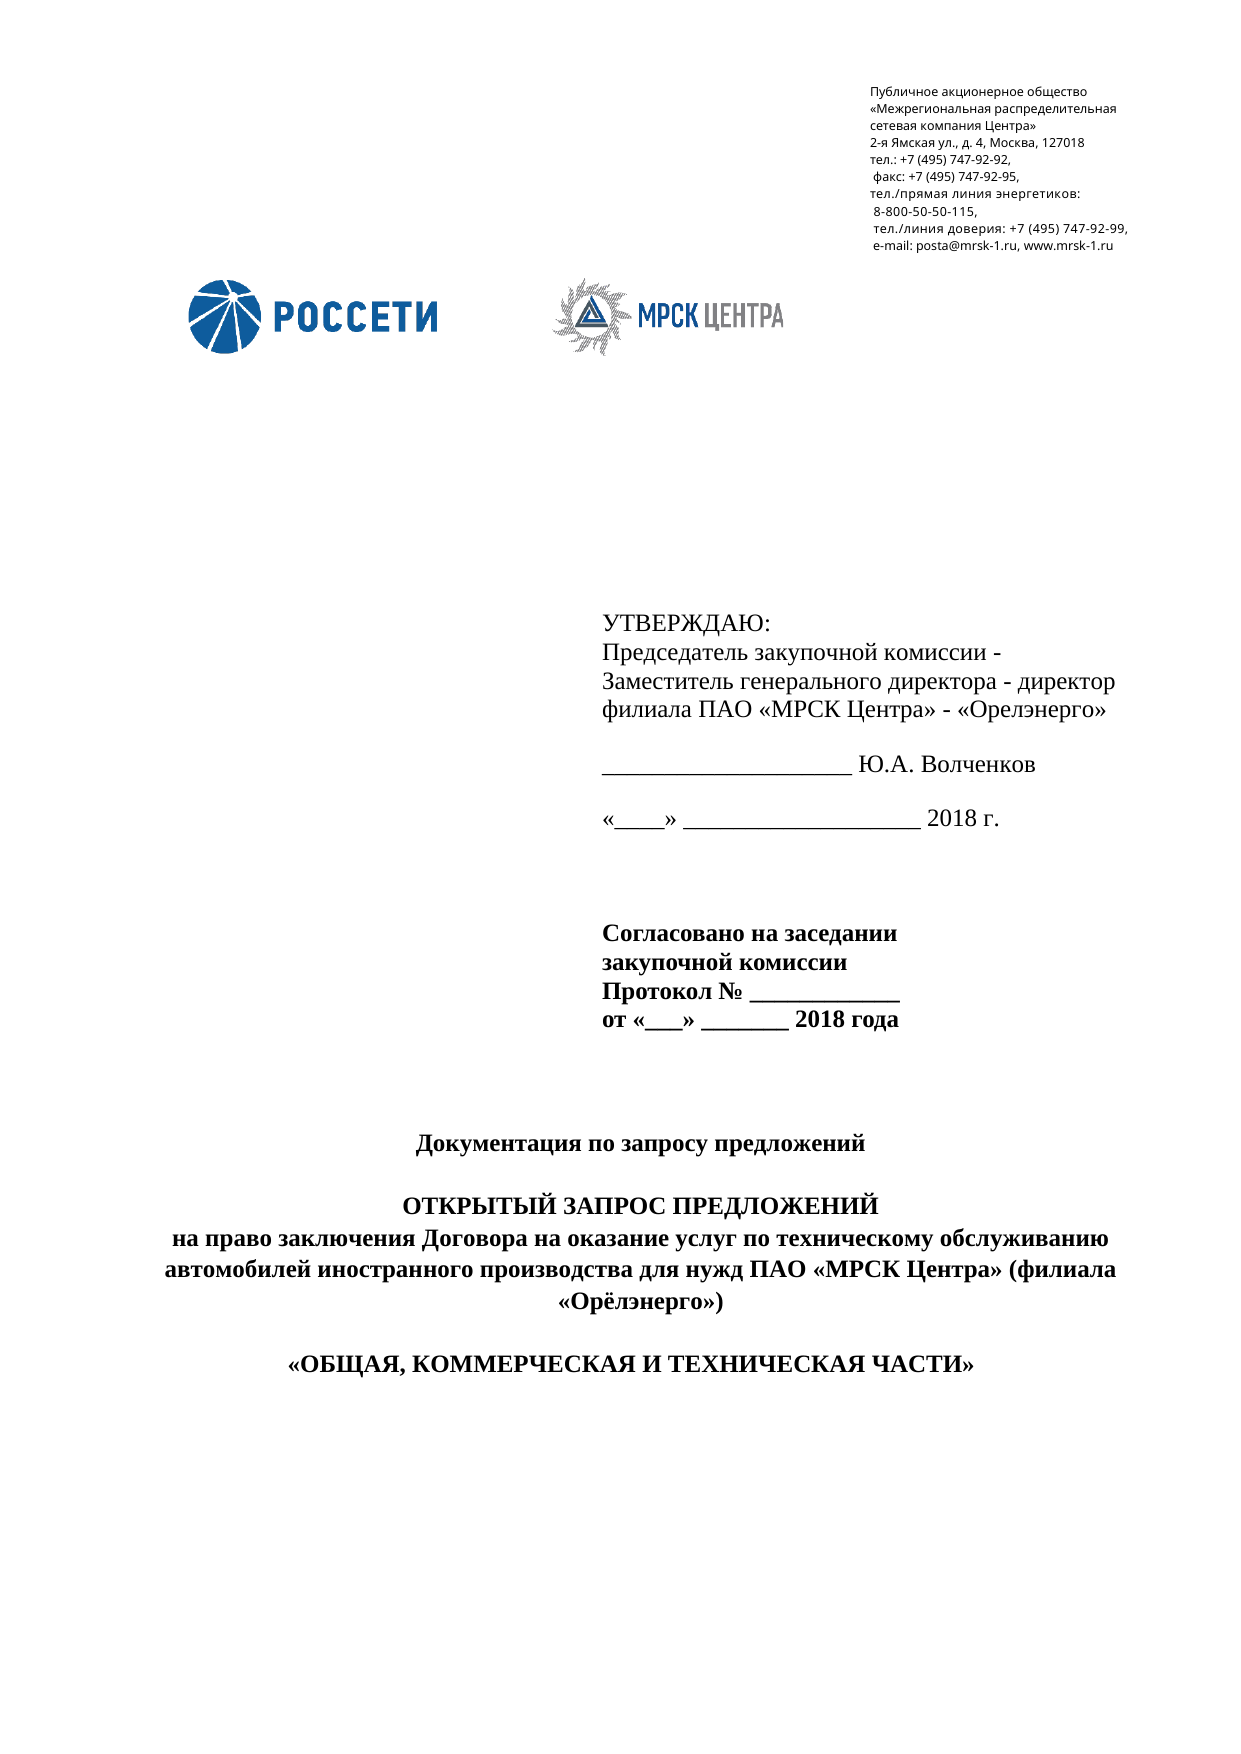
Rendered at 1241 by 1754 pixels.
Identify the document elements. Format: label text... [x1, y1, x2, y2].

text Заместитель генерального директора - директор [602, 666, 1152, 694]
text от «___» _______ 2018 года [602, 1004, 1152, 1033]
text «ОБЩАЯ, КОММЕРЧЕСКАЯ и техническая ЧАСТИ» [73, 1349, 1183, 1378]
picture [188, 278, 784, 356]
text УТВЕРЖДАЮ: [602, 608, 1152, 637]
text Документация по запросу предложений [129, 1128, 1152, 1157]
text Председатель закупочной комиссии - [602, 637, 1152, 666]
text закупочной комиссии [602, 947, 1152, 976]
text ____________________ Ю.А. Волченков [602, 749, 1152, 778]
text на право заключения Договора на оказание услуг по техническому обслуживанию автомобилей иностранного производства для нужд ПАО «МРСК Центра» (филиала «Орёлэнерго») [129, 1223, 1152, 1314]
text филиала ПАО «МРСК Центра» - «Орелэнерго» [602, 694, 1152, 723]
text Согласовано на заседании [602, 918, 1152, 947]
text ОТКРЫТЫЙ ЗАПРОС ПРЕДЛОЖЕНИЙ [129, 1191, 1152, 1220]
text Протокол № ____________ [602, 976, 1152, 1004]
text «____» ___________________ 2018 г. [602, 803, 1152, 832]
